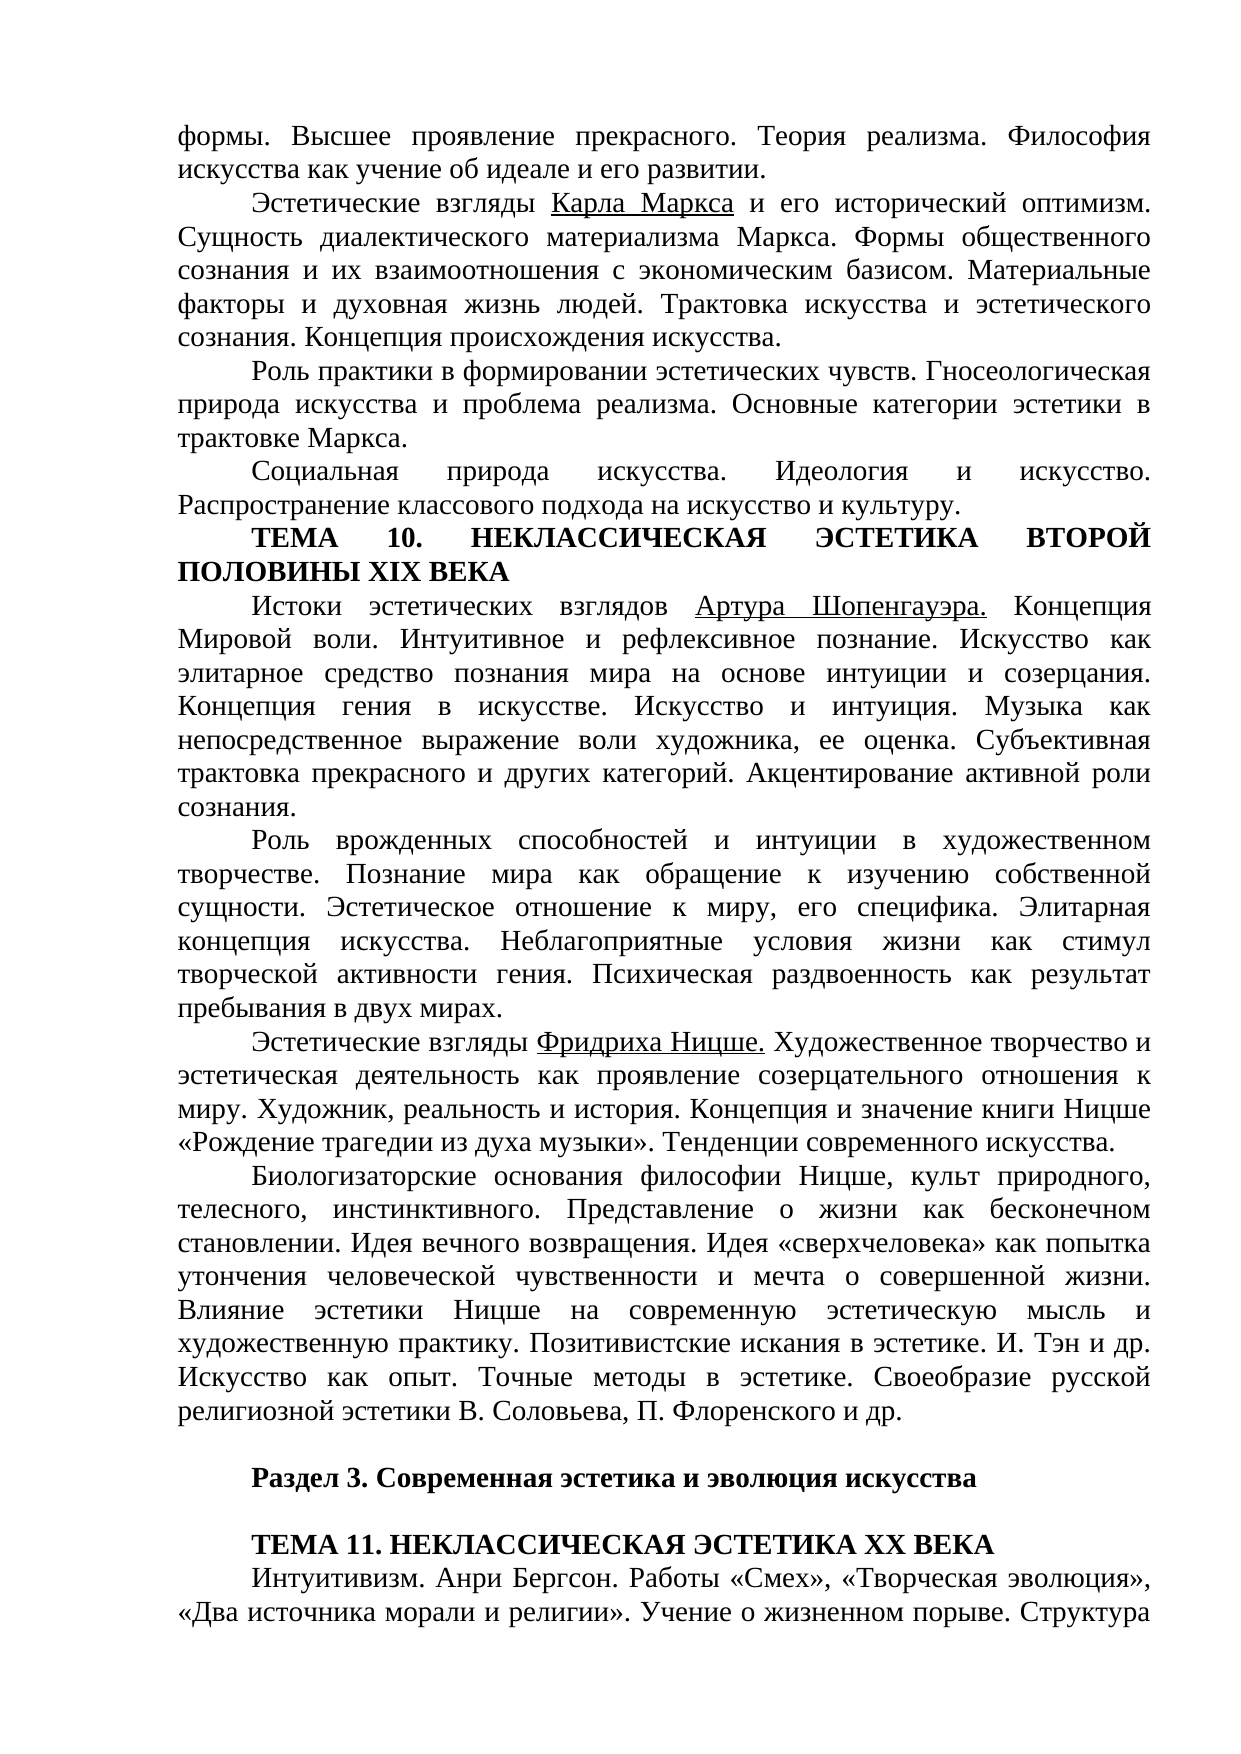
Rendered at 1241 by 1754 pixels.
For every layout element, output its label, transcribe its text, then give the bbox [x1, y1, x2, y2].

text Социальная природа искусства. Идеология и искусство. Распространение классового подхода на искусство и культуру. [177, 453, 1152, 521]
text Истоки эстетических взглядов Артура Шопенгауэра. Концепция Мировой воли. Интуитивное и рефлексивное познание. Искусство как элитарное средство познания мира на основе интуиции и созерцания. Концепция гения в искусстве. Искусство и интуиция. Музыка как непосредственное выражение воли художника, ее оценка. Субъективная трактовка прекрасного и других категорий. Акцентирование активной роли сознания. [177, 588, 1152, 822]
text Роль практики в формировании эстетических чувств. Гносеологическая природа искусства и проблема реализма. Основные категории эстетики в трактовке Маркса. [177, 353, 1152, 453]
text ТЕМА 11. НЕКЛАССИЧЕСКАЯ ЭСТЕТИКА XX ВЕКА [177, 1527, 1152, 1560]
text Раздел 3. Современная эстетика и эволюция искусства [177, 1460, 1152, 1493]
text Эстетические взгляды Фридриха Ницше. Художественное творчество и эстетическая деятельность как проявление созерцательного отношения к миру. Художник, реальность и история. Концепция и значение книги Ницше «Рождение трагедии из духа музыки». Тенденции современного искусства. [177, 1024, 1152, 1158]
text ТЕМА 10. НЕКЛАССИЧЕСКАЯ ЭСТЕТИКА ВТОРОЙ ПОЛОВИНЫ XIX ВЕКА [177, 521, 1152, 588]
text Роль врожденных способностей и интуиции в художественном творчестве. Познание мира как обращение к изучению собственной сущности. Эстетическое отношение к миру, его специфика. Элитарная концепция искусства. Неблагоприятные условия жизни как стимул творческой активности гения. Психическая раздвоенность как результат пребывания в двух мирах. [177, 822, 1152, 1024]
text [177, 1560, 1152, 1627]
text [177, 118, 1152, 185]
text Эстетические взгляды Карла Маркса и его исторический оптимизм. Сущность диалектического материализма Маркса. Формы общественного сознания и их взаимоотношения с экономическим базисом. Материальные факторы и духовная жизнь людей. Трактовка искусства и эстетического сознания. Концепция происхождения искусства. [177, 185, 1152, 353]
text Биологизаторские основания философии Ницше, культ природного, телесного, инстинктивного. Представление о жизни как бесконечном становлении. Идея вечного возвращения. Идея «сверхчеловека» как попытка утончения человеческой чувственности и мечта о совершенной жизни. Влияние эстетики Ницше на современную эстетическую мысль и художественную практику. Позитивистские искания в эстетике. И. Тэн и др. Искусство как опыт. Точные методы в эстетике. Своеобразие русской религиозной эстетики В. Соловьева, П. Флоренского и др. [177, 1158, 1152, 1426]
